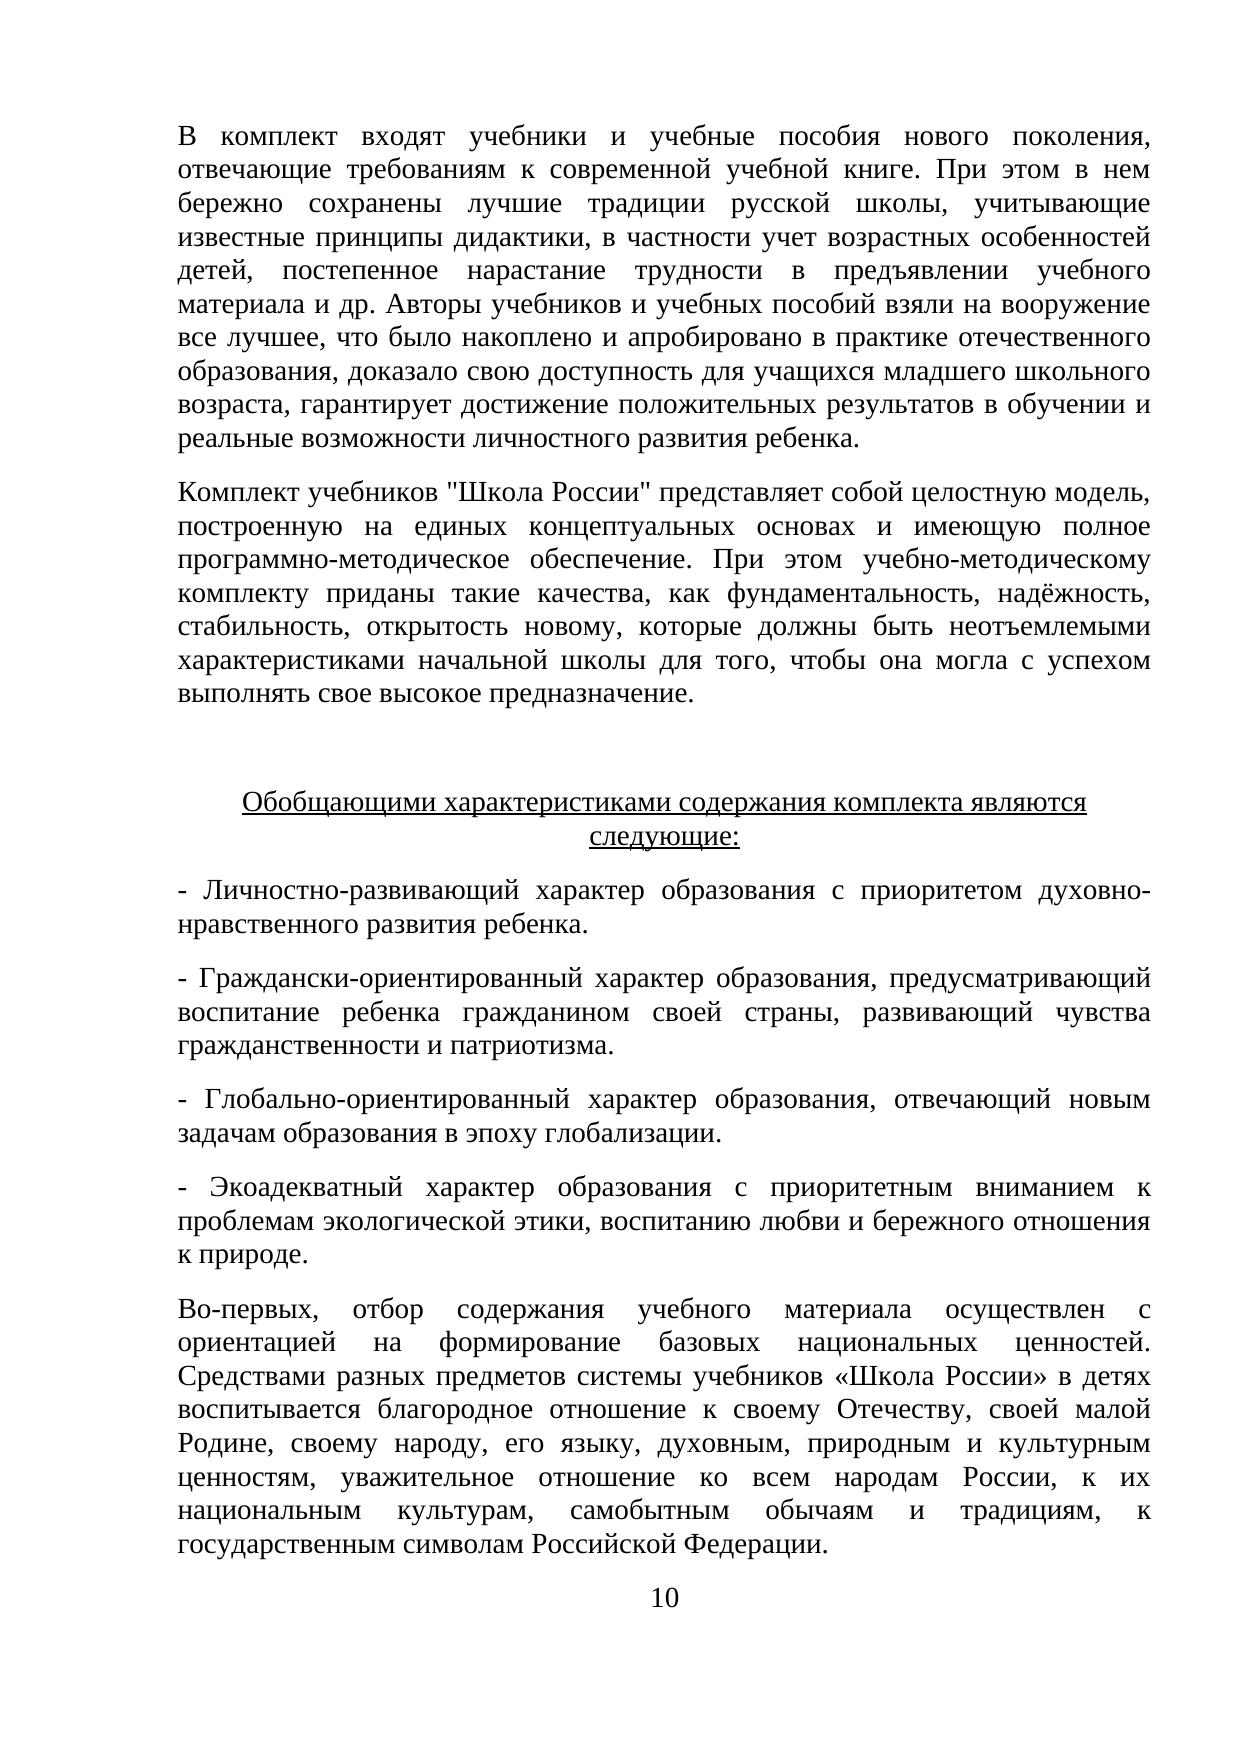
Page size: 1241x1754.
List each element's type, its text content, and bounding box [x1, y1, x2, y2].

text 10 [177, 1580, 1152, 1614]
text - Личностно-развивающий характер образования с приоритетом духовно-нравственного развития ребенка. [177, 872, 1152, 939]
text - Экоадекватный характер образования с приоритетным вниманием к проблемам экологической этики, воспитанию любви и бережного отношения к природе. [177, 1169, 1152, 1270]
text Комплект учебников "Школа России" представляет собой целостную модель, построенную на единых концептуальных основах и имеющую полное программно-методическое обеспечение. При этом учебно-методическому комплекту приданы такие качества, как фундаментальность, надёжность, стабильность, открытость новому, которые должны быть неотъемлемыми характеристиками начальной школы для того, чтобы она могла с успехом выполнять свое высокое предназначение. [177, 474, 1152, 709]
text Во-первых, отбор содержания учебного материала осуществлен с ориентацией на формирование базовых национальных ценностей. Средствами разных предметов системы учебников «Школа России» в детях воспитывается благородное отношение к своему Отечеству, своей малой Родине, своему народу, его языку, духовным, природным и культурным ценностям, уважительное отношение ко всем народам России, к их национальным культурам, самобытным обычаям и традициям, к государственным символам Российской Федерации. [177, 1291, 1152, 1559]
text Обобщающими характеристиками содержания комплекта являются следующие: [177, 784, 1152, 851]
text - Граждански-ориентированный характер образования, предусматривающий воспитание ребенка гражданином своей страны, развивающий чувства гражданственности и патриотизма. [177, 960, 1152, 1061]
text В комплект входят учебники и учебные пособия нового поколения, отвечающие требованиям к современной учебной книге. При этом в нем бережно сохранены лучшие традиции русской школы, учитывающие известные принципы дидактики, в частности учет возрастных особенностей детей, постепенное нарастание трудности в предъявлении учебного материала и др. Авторы учебников и учебных пособий взяли на вооружение все лучшее, что было накоплено и апробировано в практике отечественного образования, доказало свою доступность для учащихся младшего школьного возраста, гарантирует достижение положительных результатов в обучении и реальные возможности личностного развития ребенка. [177, 118, 1152, 453]
text - Глобально-ориентированный характер образования, отвечающий новым задачам образования в эпоху глобализации. [177, 1082, 1152, 1149]
